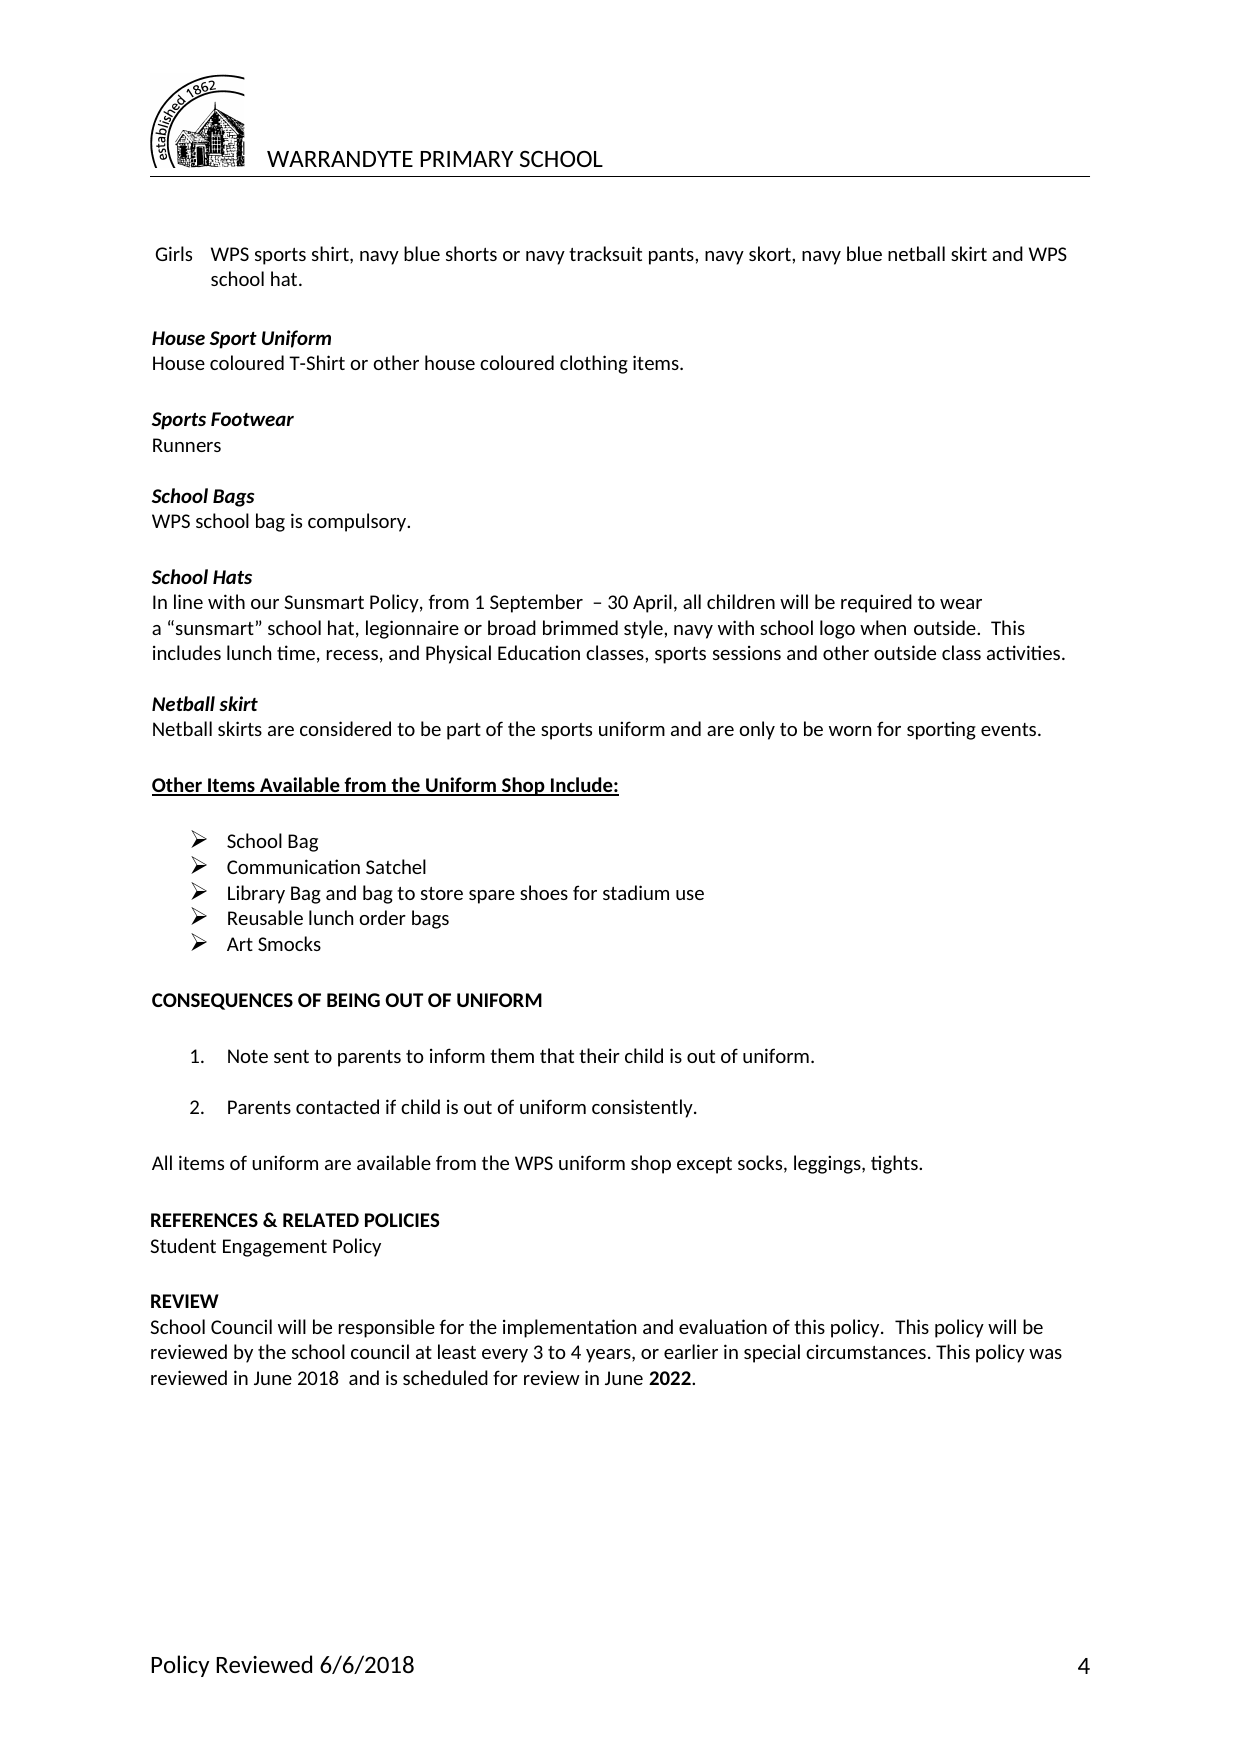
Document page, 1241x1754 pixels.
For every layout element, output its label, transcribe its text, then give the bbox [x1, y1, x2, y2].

text REFERENCES & RELATED POLICIES [150, 1207, 1090, 1233]
picture [150, 73, 245, 168]
text School Council will be responsible for the implementation and evaluation of this policy. This policy will be reviewed by the school council at least every 3 to 4 years, or earlier in special circumstances. This policy was reviewed in June 2018 and is scheduled for review in June 2022. [150, 1314, 1090, 1421]
text REVIEW [150, 1289, 1090, 1314]
text Student Engagement Policy [150, 1233, 1090, 1258]
